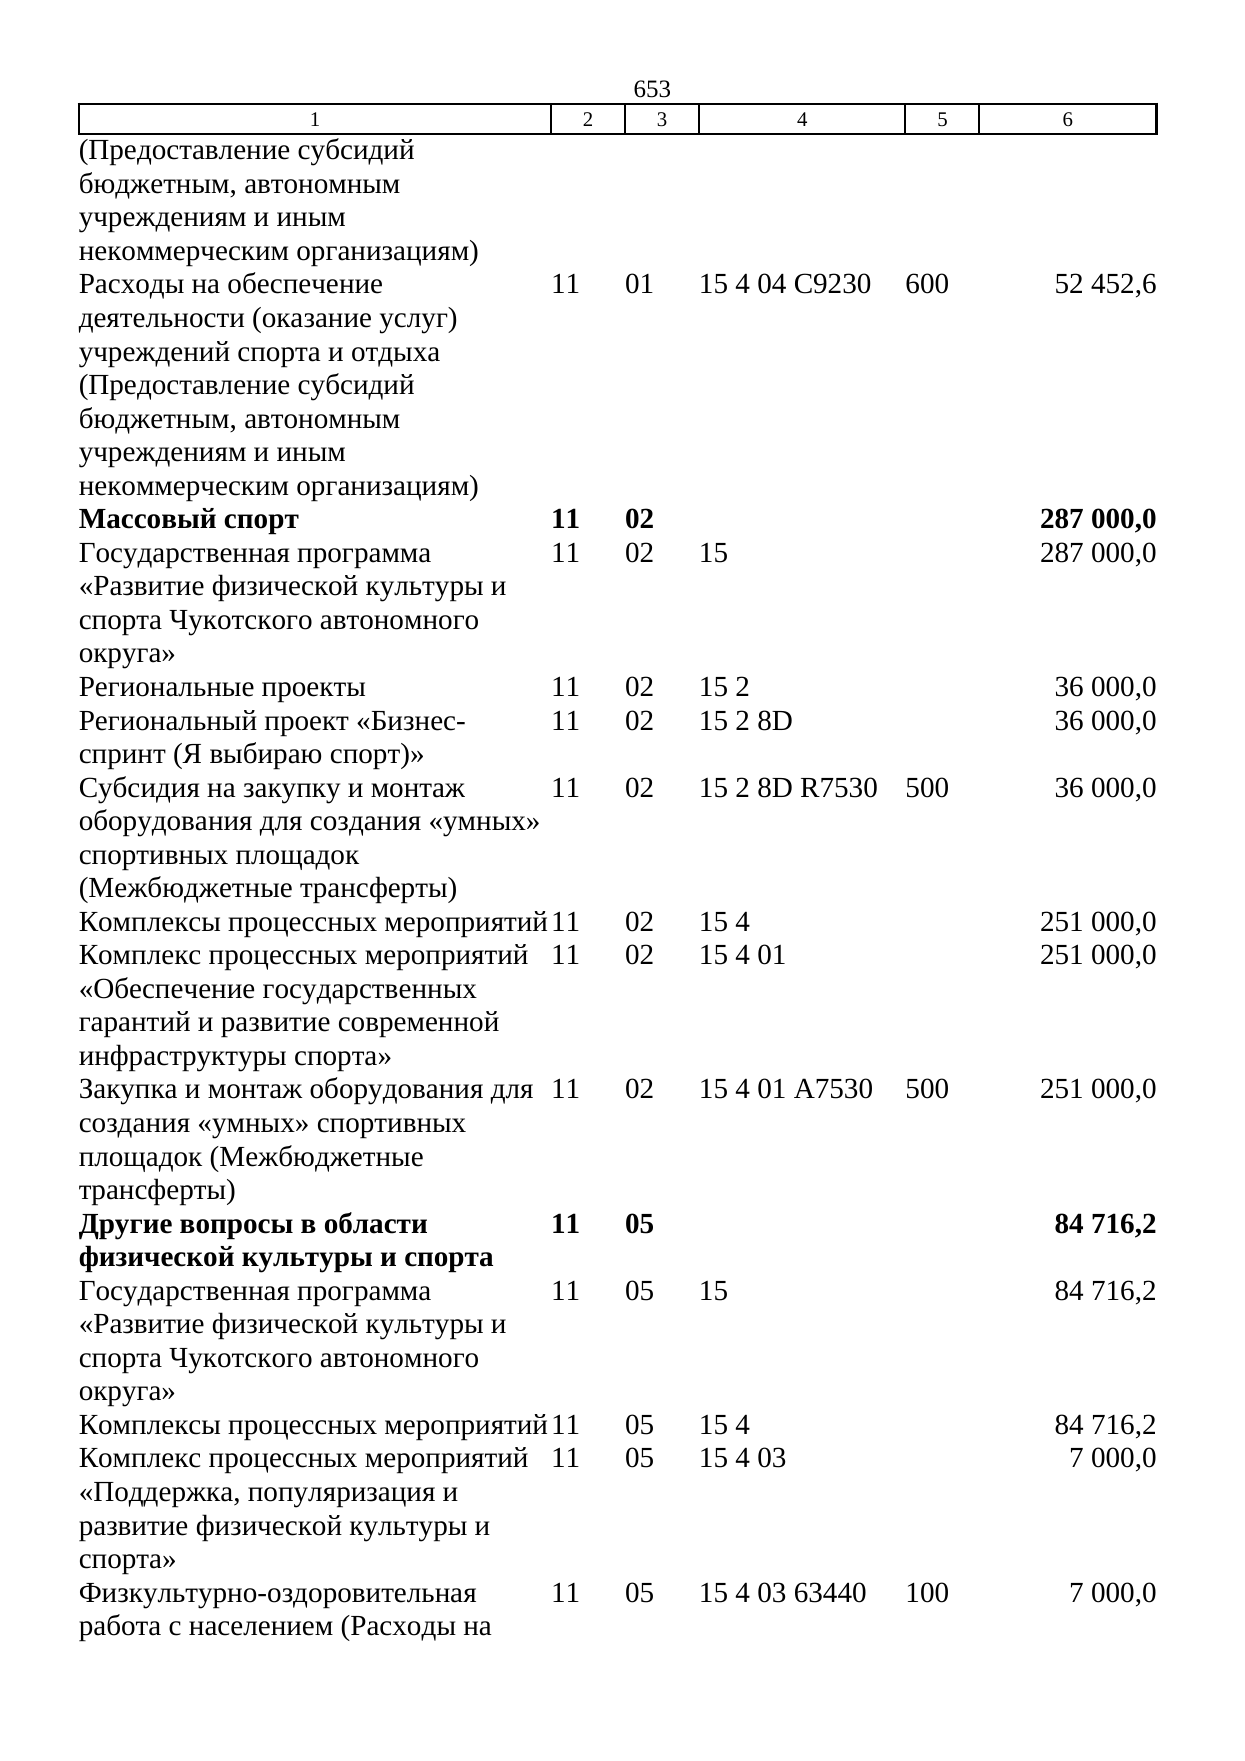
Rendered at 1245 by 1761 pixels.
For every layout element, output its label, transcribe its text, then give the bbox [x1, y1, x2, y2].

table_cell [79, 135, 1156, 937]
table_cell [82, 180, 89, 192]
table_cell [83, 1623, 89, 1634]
table_header 3 [626, 105, 698, 132]
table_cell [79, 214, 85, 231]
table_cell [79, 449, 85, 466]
table_header 6 [980, 105, 1155, 132]
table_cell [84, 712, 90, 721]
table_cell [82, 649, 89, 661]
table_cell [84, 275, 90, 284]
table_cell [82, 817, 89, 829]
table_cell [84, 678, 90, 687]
table_header 2 [552, 105, 624, 132]
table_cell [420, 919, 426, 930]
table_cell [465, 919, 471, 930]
table_header 4 [700, 105, 904, 132]
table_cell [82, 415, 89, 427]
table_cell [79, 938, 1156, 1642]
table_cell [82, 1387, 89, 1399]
table_header 1 [80, 105, 550, 132]
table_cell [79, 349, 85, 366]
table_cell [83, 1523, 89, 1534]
table_header 5 [906, 105, 978, 132]
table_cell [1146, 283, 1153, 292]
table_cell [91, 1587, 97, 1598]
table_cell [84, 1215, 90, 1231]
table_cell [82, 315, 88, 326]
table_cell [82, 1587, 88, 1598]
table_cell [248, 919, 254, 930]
